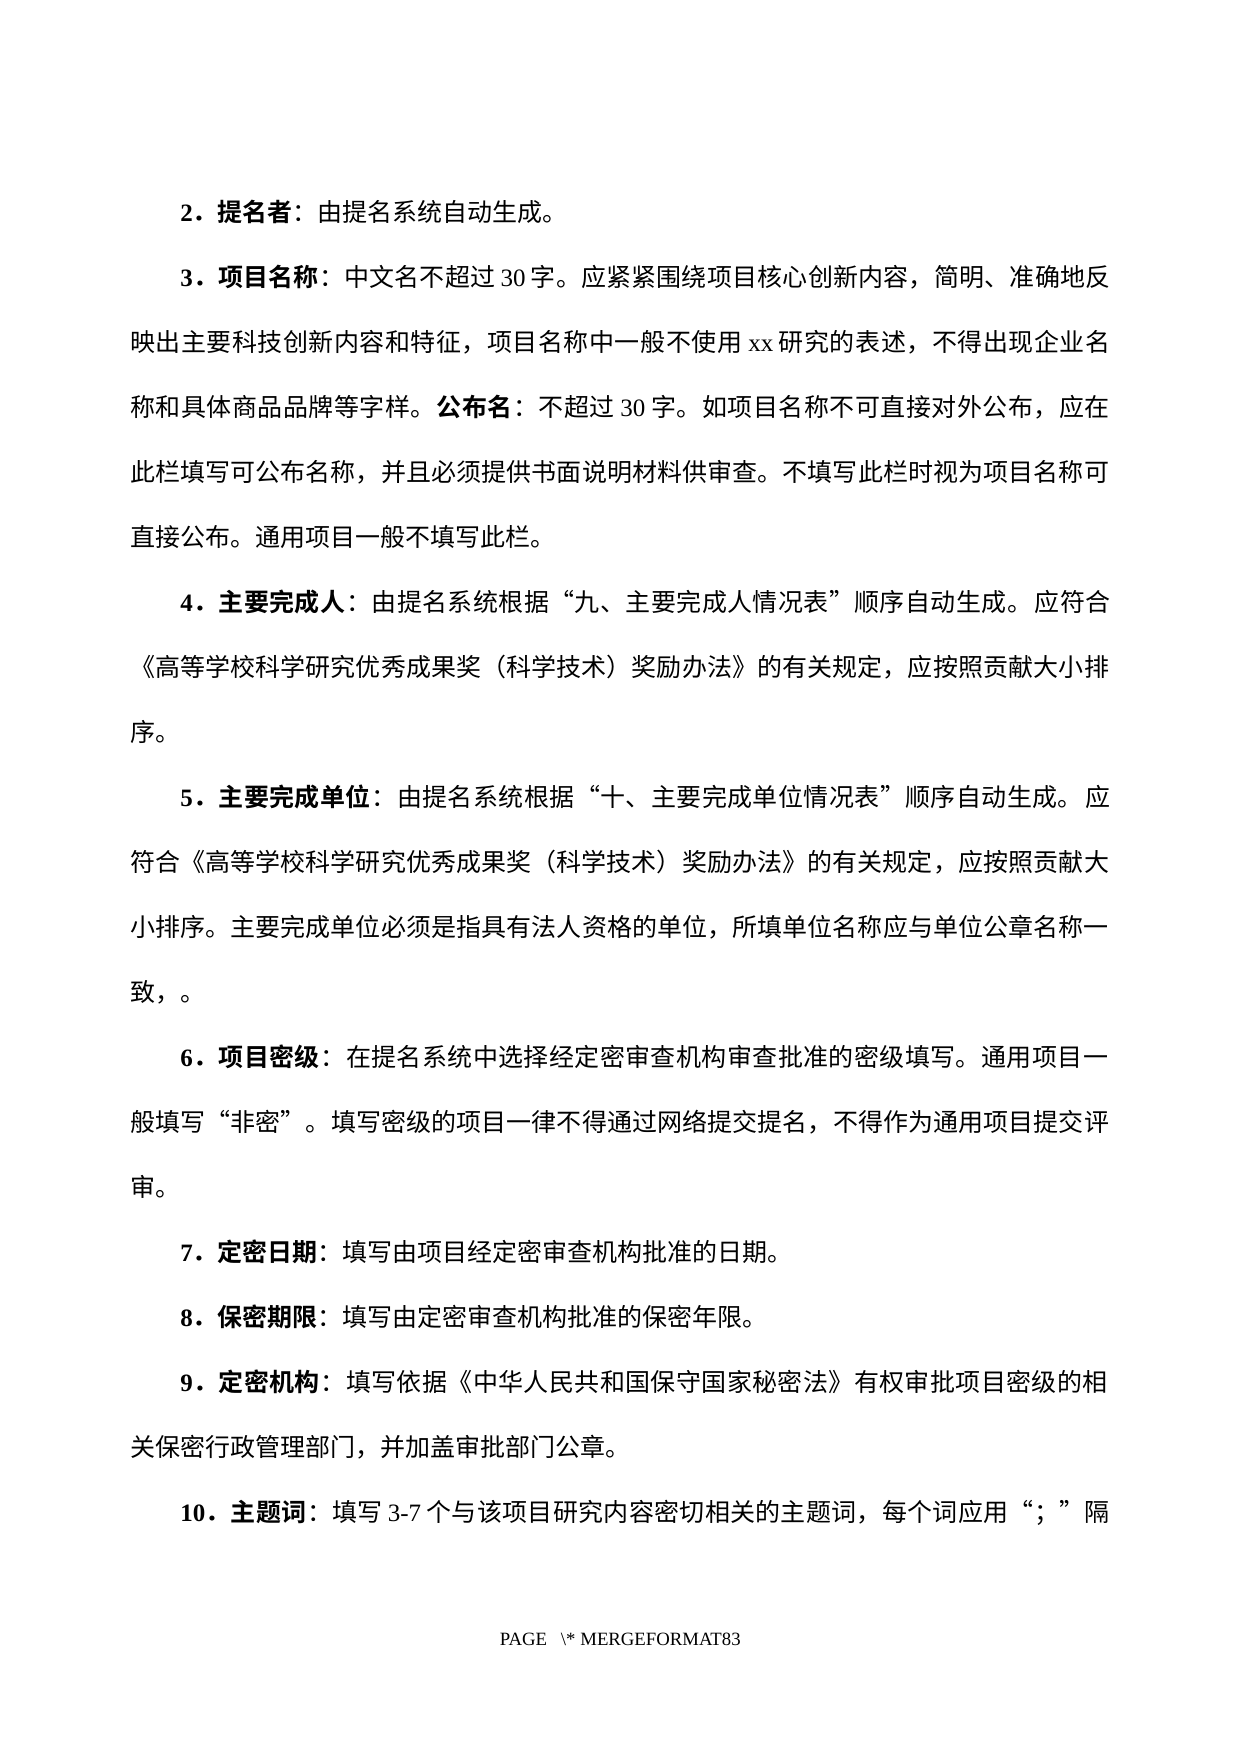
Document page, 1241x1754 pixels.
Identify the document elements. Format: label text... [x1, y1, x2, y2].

text 2．提名者：由提名系统自动生成。 [130, 178, 1110, 243]
text 8．保密期限：填写由定密审查机构批准的保密年限。 [130, 1283, 1110, 1348]
text 4．主要完成人：由提名系统根据“九、主要完成人情况表”顺序自动生成。应符合《高等学校科学研究优秀成果奖（科学技术）奖励办法》的有关规定，应按照贡献大小排序。 [130, 568, 1110, 763]
text 7．定密日期：填写由项目经定密审查机构批准的日期。 [130, 1218, 1110, 1283]
text 3．项目名称：中文名不超过30字。应紧紧围绕项目核心创新内容，简明、准确地反映出主要科技创新内容和特征，项目名称中一般不使用xx研究的表述，不得出现企业名称和具体商品品牌等字样。公布名：不超过30字。如项目名称不可直接对外公布，应在此栏填写可公布名称，并且必须提供书面说明材料供审查。不填写此栏时视为项目名称可直接公布。通用项目一般不填写此栏。 [130, 243, 1110, 568]
text 6．项目密级：在提名系统中选择经定密审查机构审查批准的密级填写。通用项目一般填写“非密”。填写密级的项目一律不得通过网络提交提名，不得作为通用项目提交评审。 [130, 1023, 1110, 1218]
text 5．主要完成单位：由提名系统根据“十、主要完成单位情况表”顺序自动生成。应符合《高等学校科学研究优秀成果奖（科学技术）奖励办法》的有关规定，应按照贡献大小排序。主要完成单位必须是指具有法人资格的单位，所填单位名称应与单位公章名称一致，。 [130, 763, 1110, 1023]
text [130, 1478, 1110, 1543]
text 9．定密机构：填写依据《中华人民共和国保守国家秘密法》有权审批项目密级的相关保密行政管理部门，并加盖审批部门公章。 [130, 1348, 1110, 1478]
